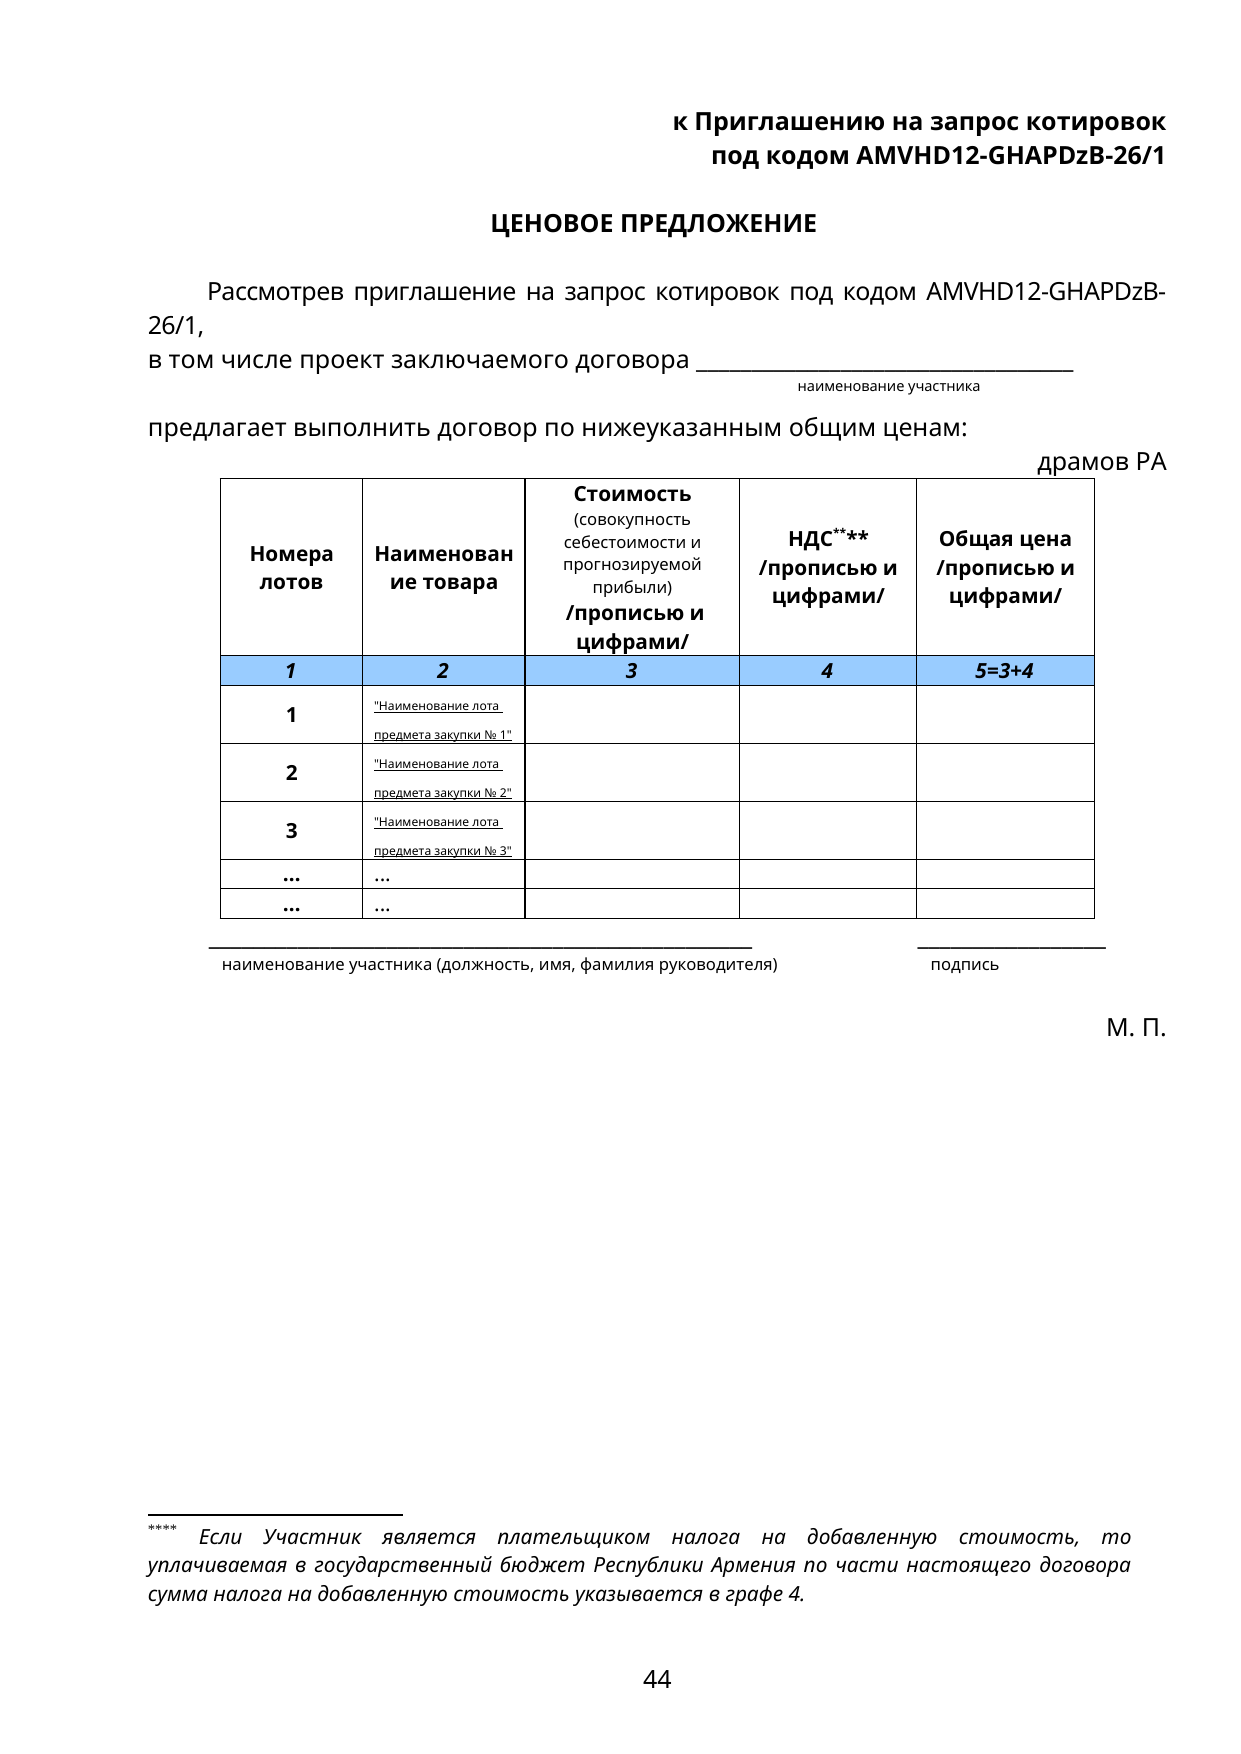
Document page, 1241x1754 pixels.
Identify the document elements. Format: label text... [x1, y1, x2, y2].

text драмов РА [148, 444, 1167, 478]
table_header Стоимость (совокупность себестоимости и прогнозируемой прибыли) /прописью и цифрами/ [526, 479, 739, 655]
text наименование участника (должность, имя, фамилия руководителя) подпись [222, 953, 1167, 975]
table_cell [740, 686, 916, 743]
text ЦЕНОВОЕ ПРЕДЛОЖЕНИЕ [141, 206, 1167, 240]
text _________________________________________________ _________________ [148, 918, 1167, 953]
table_cell "Наименование лота предмета закупки № 3" [363, 802, 524, 858]
table_cell "Наименование лота предмета закупки № 2" [363, 744, 524, 801]
table_cell [526, 744, 739, 801]
table_cell 4 [740, 656, 916, 685]
table_cell 2 [221, 744, 362, 801]
table_cell 1 [221, 656, 362, 685]
table_cell [526, 686, 739, 743]
table_cell "Наименование лота предмета закупки № 1" [363, 686, 524, 743]
table_cell … [221, 860, 362, 888]
table_cell [917, 802, 1094, 858]
table_header Наименование товара [363, 479, 524, 655]
table_cell 2 [363, 656, 524, 685]
table_cell [526, 889, 739, 917]
table_cell [526, 860, 739, 888]
table_cell [917, 860, 1094, 888]
table_cell [740, 860, 916, 888]
table_cell ... [363, 889, 524, 917]
table_header Общая цена /прописью и цифрами/ [917, 479, 1094, 655]
table_cell [740, 802, 916, 858]
text Рассмотрев приглашение на запрос котировок под кодом AMVHD12-GHAPDzB-26/1, [148, 274, 1167, 342]
table_cell [917, 686, 1094, 743]
text предлагает выполнить договор по нижеуказанным общим ценам: [148, 410, 1167, 444]
table_cell 1 [221, 686, 362, 743]
text к Приглашению на запрос котировок под кодом AMVHD12-GHAPDzB-26/1 [148, 103, 1167, 172]
table_cell [917, 744, 1094, 801]
text наименование участника [797, 376, 1167, 410]
table_cell [917, 889, 1094, 917]
table_header Номера лотов [221, 479, 362, 655]
text М. П. [148, 1009, 1167, 1043]
table_cell 3 [221, 802, 362, 858]
table_header НДС** /прописью и цифрами/ [740, 479, 916, 655]
table_cell 5=3+4 [917, 656, 1094, 685]
table_cell … [221, 889, 362, 917]
table_cell [526, 802, 739, 858]
table_cell ... [363, 860, 524, 888]
table_cell [740, 889, 916, 917]
table_cell 3 [526, 656, 739, 685]
text в том числе проект заключаемого договора __________________________________ [148, 342, 1167, 376]
table_cell [740, 744, 916, 801]
